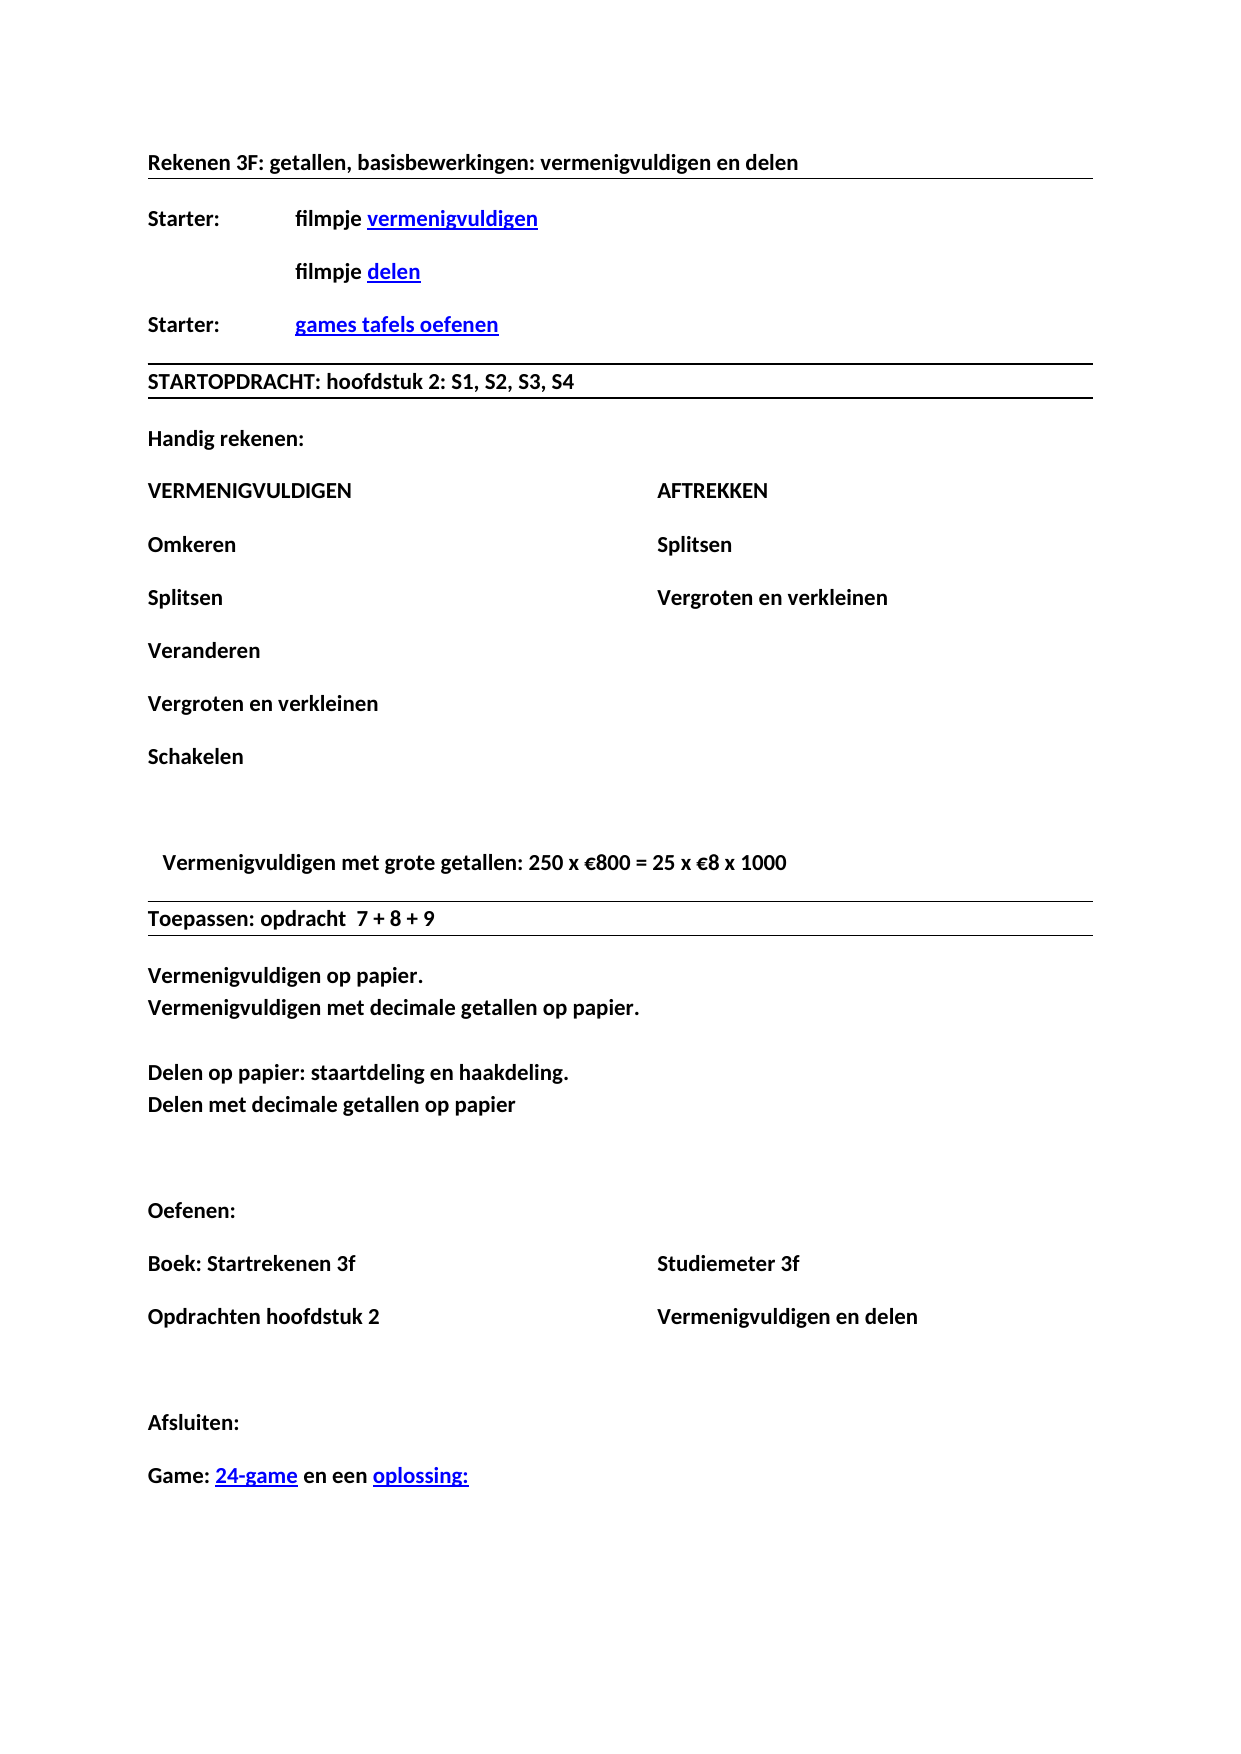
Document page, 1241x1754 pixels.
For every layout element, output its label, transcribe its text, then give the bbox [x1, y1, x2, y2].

text filmpje delen [148, 257, 1093, 285]
text Vermenigvuldigen op papier. Vermenigvuldigen met decimale getallen op papier. Delen op papier: staartdeling en haakdeling. Delen met decimale getallen op papier [148, 961, 1093, 1118]
text Oefenen: [148, 1196, 583, 1224]
text AFTREKKEN [657, 477, 1093, 505]
text Vergroten en verkleinen [148, 689, 583, 717]
text Veranderen [148, 636, 583, 664]
text Toepassen: opdracht 7 + 8 + 9 [148, 902, 1093, 935]
text Vermenigvuldigen en delen [657, 1302, 1093, 1330]
text Splitsen [657, 530, 1093, 558]
text Vergroten en verkleinen [657, 583, 1093, 611]
text Handig rekenen: [148, 424, 583, 452]
text Starter: games tafels oefenen [148, 310, 1093, 338]
text Game: 24-game en een oplossing: [148, 1461, 1093, 1489]
text Omkeren [148, 530, 583, 558]
text VERMENIGVULDIGEN [148, 477, 583, 505]
text Starter: filmpje vermenigvuldigen [148, 204, 1093, 232]
text Afsluiten: [148, 1408, 1093, 1436]
text STARTOPDRACHT: hoofdstuk 2: S1, S2, S3, S4 [148, 365, 1093, 397]
text Splitsen [148, 583, 583, 611]
text Opdrachten hoofdstuk 2 [148, 1302, 583, 1330]
text Vermenigvuldigen met grote getallen: 250 x €800 = 25 x €8 x 1000 [162, 848, 1093, 876]
text Boek: Startrekenen 3f [148, 1249, 583, 1277]
text Schakelen [148, 742, 583, 770]
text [148, 148, 1093, 178]
text Studiemeter 3f [657, 1249, 1093, 1277]
